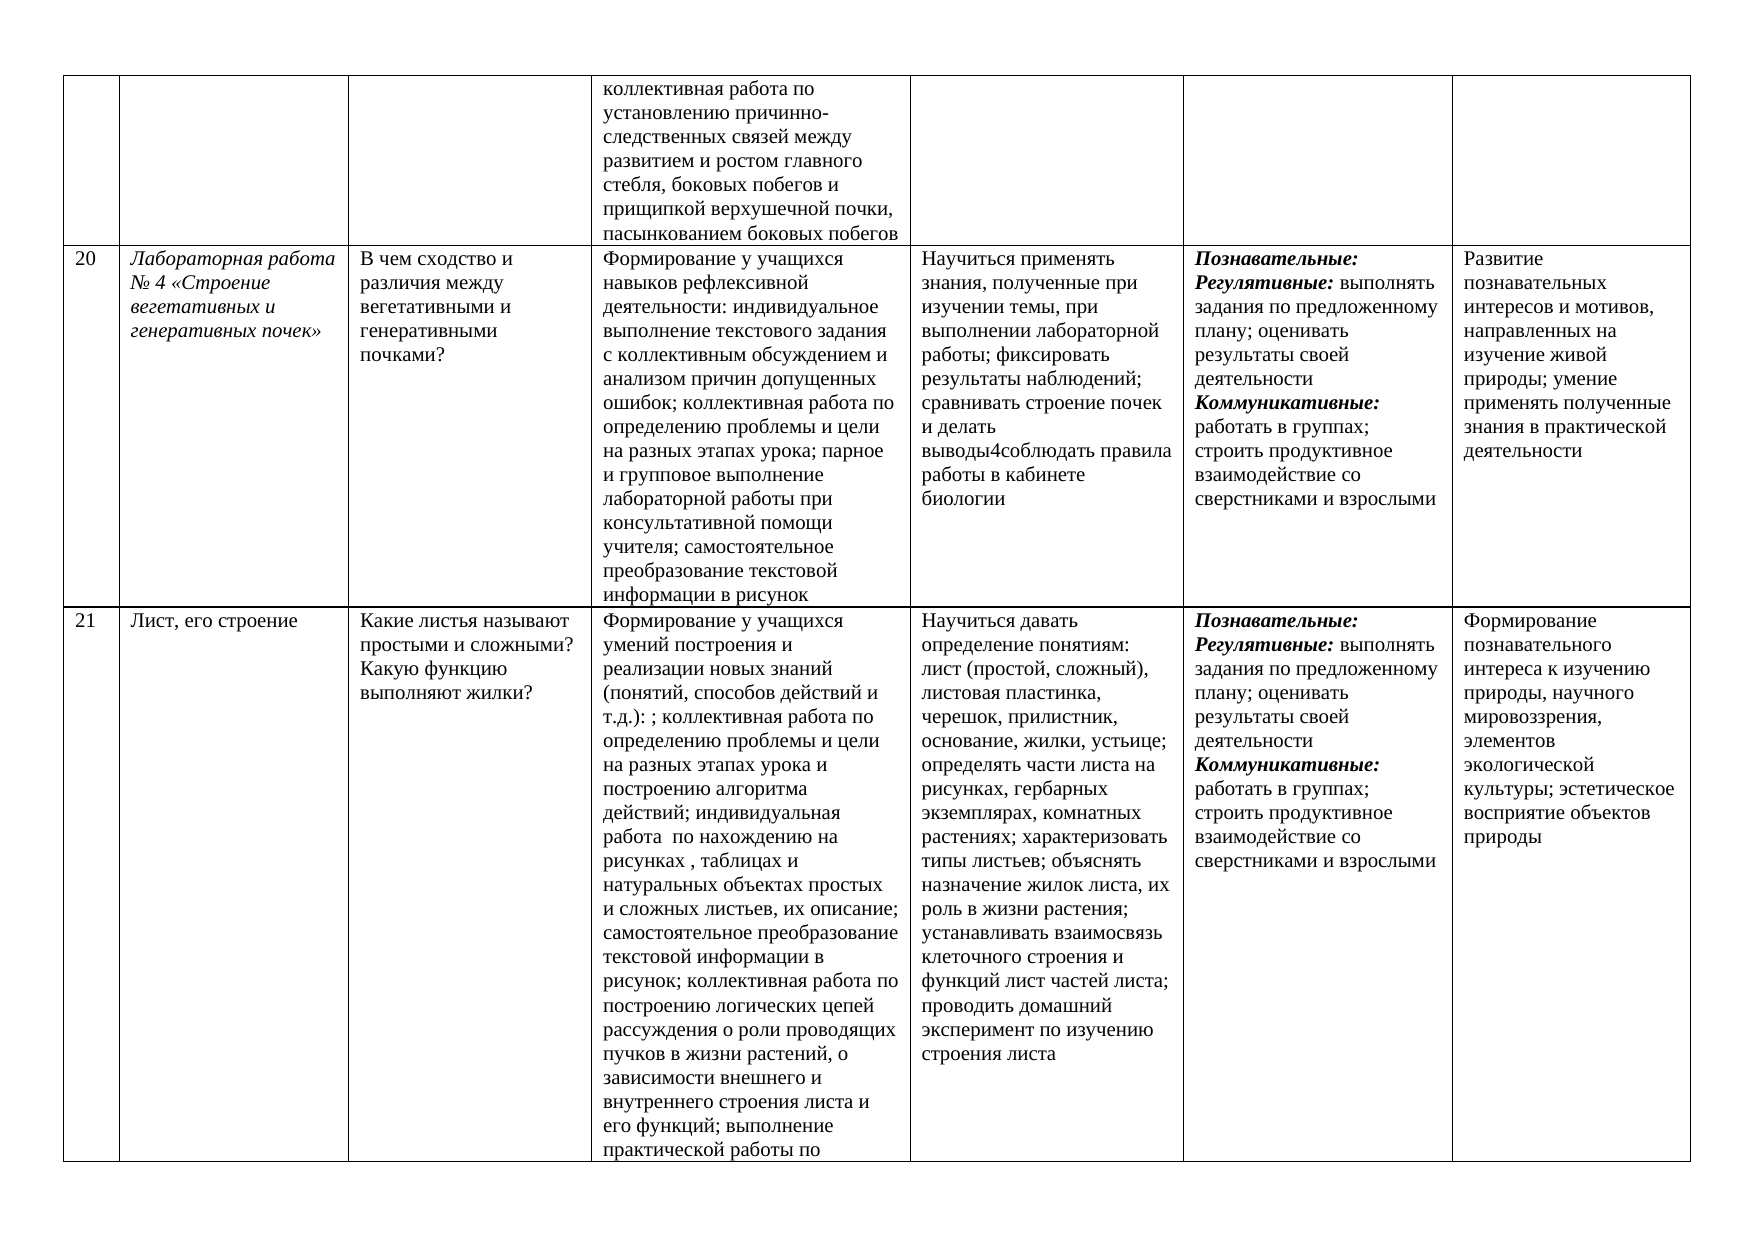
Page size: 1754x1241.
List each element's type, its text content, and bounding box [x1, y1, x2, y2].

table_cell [120, 76, 348, 244]
table_cell В чем сходство и различия между вегетативными и генеративными почками? [349, 246, 591, 606]
table_cell 20 [64, 246, 119, 606]
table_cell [1184, 608, 1452, 1161]
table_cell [349, 608, 591, 1161]
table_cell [1453, 608, 1690, 1161]
table_cell Развитие познавательных интересов и мотивов, направленных на изучение живой природы; умение применять полученные знания в практической деятельности [1453, 246, 1690, 606]
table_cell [592, 608, 910, 1161]
table_cell Лабораторная работа № 4 «Строение вегетативных и генеративных почек» [120, 246, 348, 606]
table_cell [1184, 76, 1452, 244]
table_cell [1453, 76, 1690, 244]
table_cell Формирование у учащихся навыков рефлексивной деятельности: индивидуальное выполнение текстового задания с коллективным обсуждением и анализом причин допущенных ошибок; коллективная работа по определению проблемы и цели на разных этапах урока; парное и групповое выполнение лабораторной работы при консультативной помощи учителя; самостоятельное преобразование текстовой информации в рисунок [592, 246, 910, 606]
table_cell 19 [64, 76, 119, 244]
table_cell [349, 76, 591, 244]
table_cell Лист, его строение [120, 608, 348, 1161]
table_cell Научиться применять знания, полученные при изучении темы, при выполнении лабораторной работы; фиксировать результаты наблюдений; сравнивать строение почек и делать выводы4соблюдать правила работы в кабинете биологии [911, 246, 1183, 606]
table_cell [911, 76, 1183, 244]
table_cell 21 [64, 608, 119, 1161]
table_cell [911, 608, 1183, 1161]
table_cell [592, 76, 910, 244]
